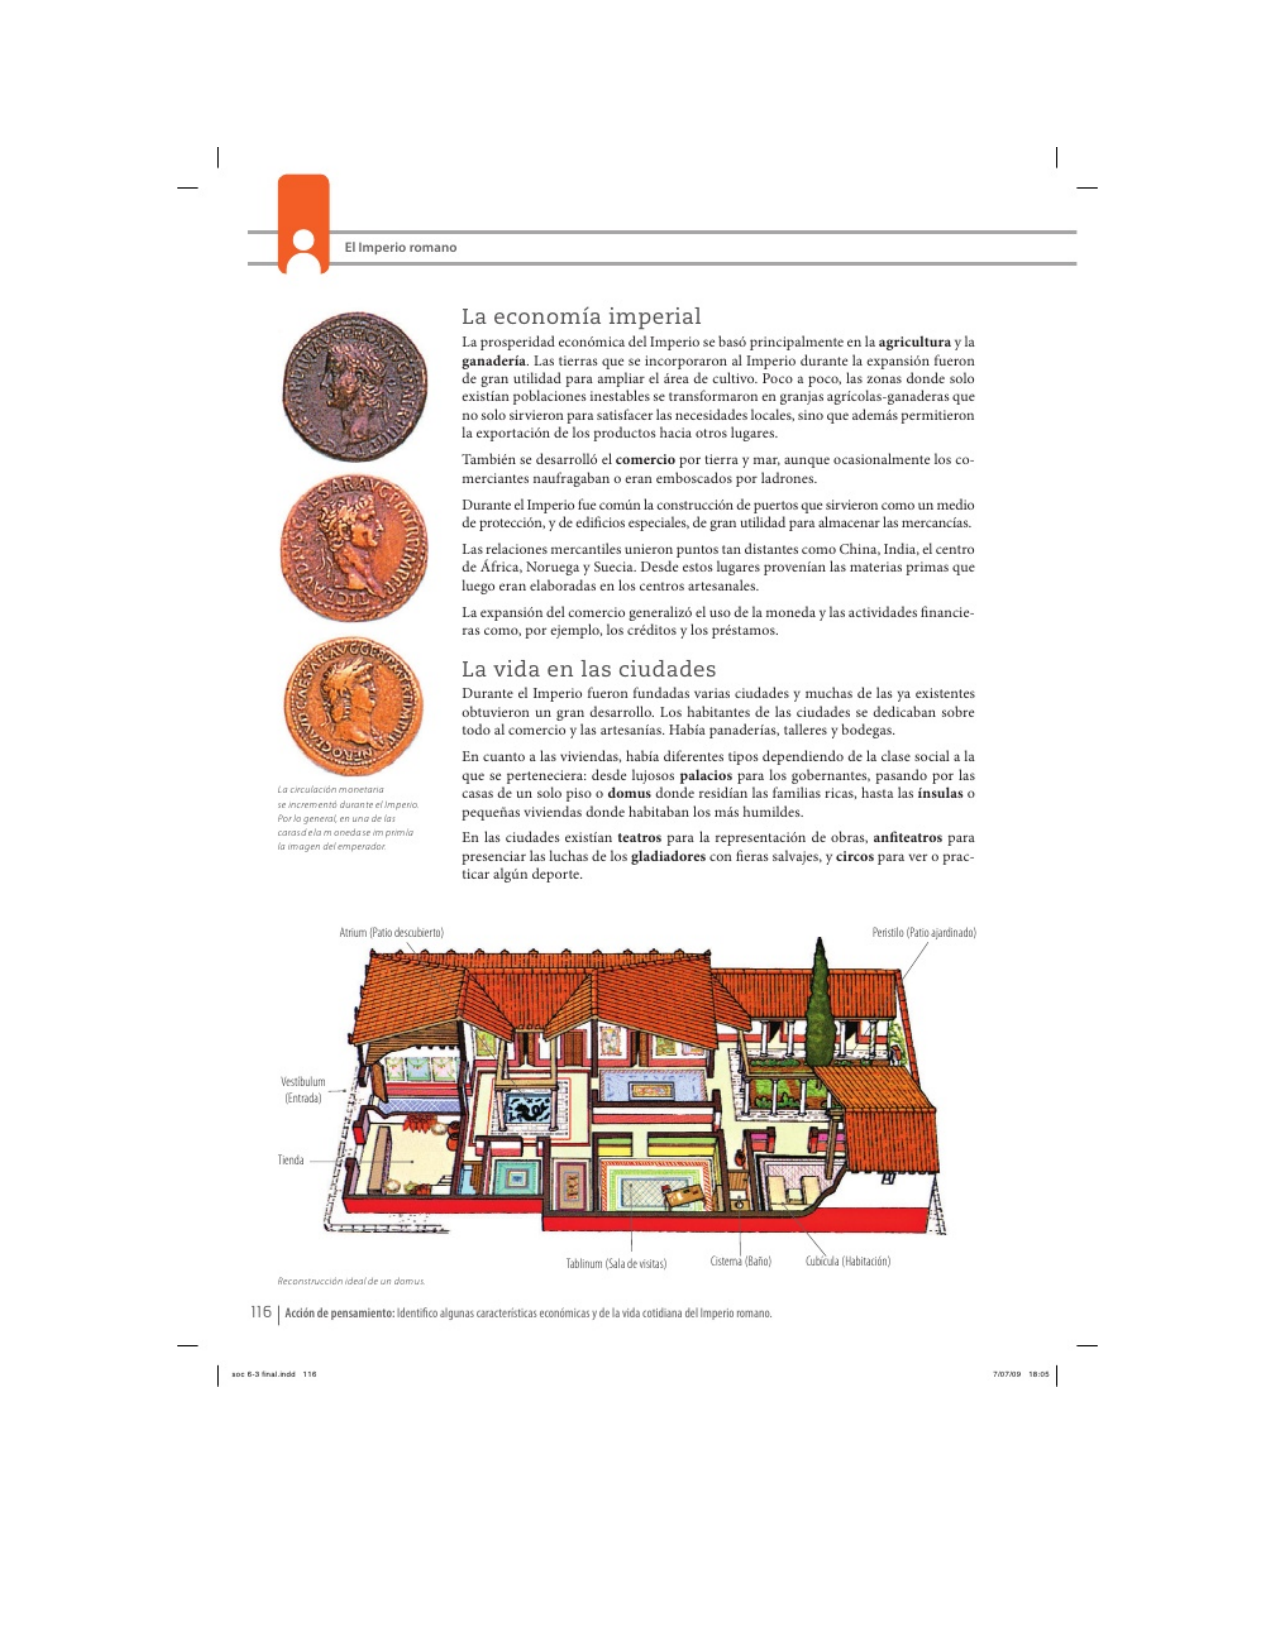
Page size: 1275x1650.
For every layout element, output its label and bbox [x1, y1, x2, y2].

picture [177, 147, 1098, 1387]
